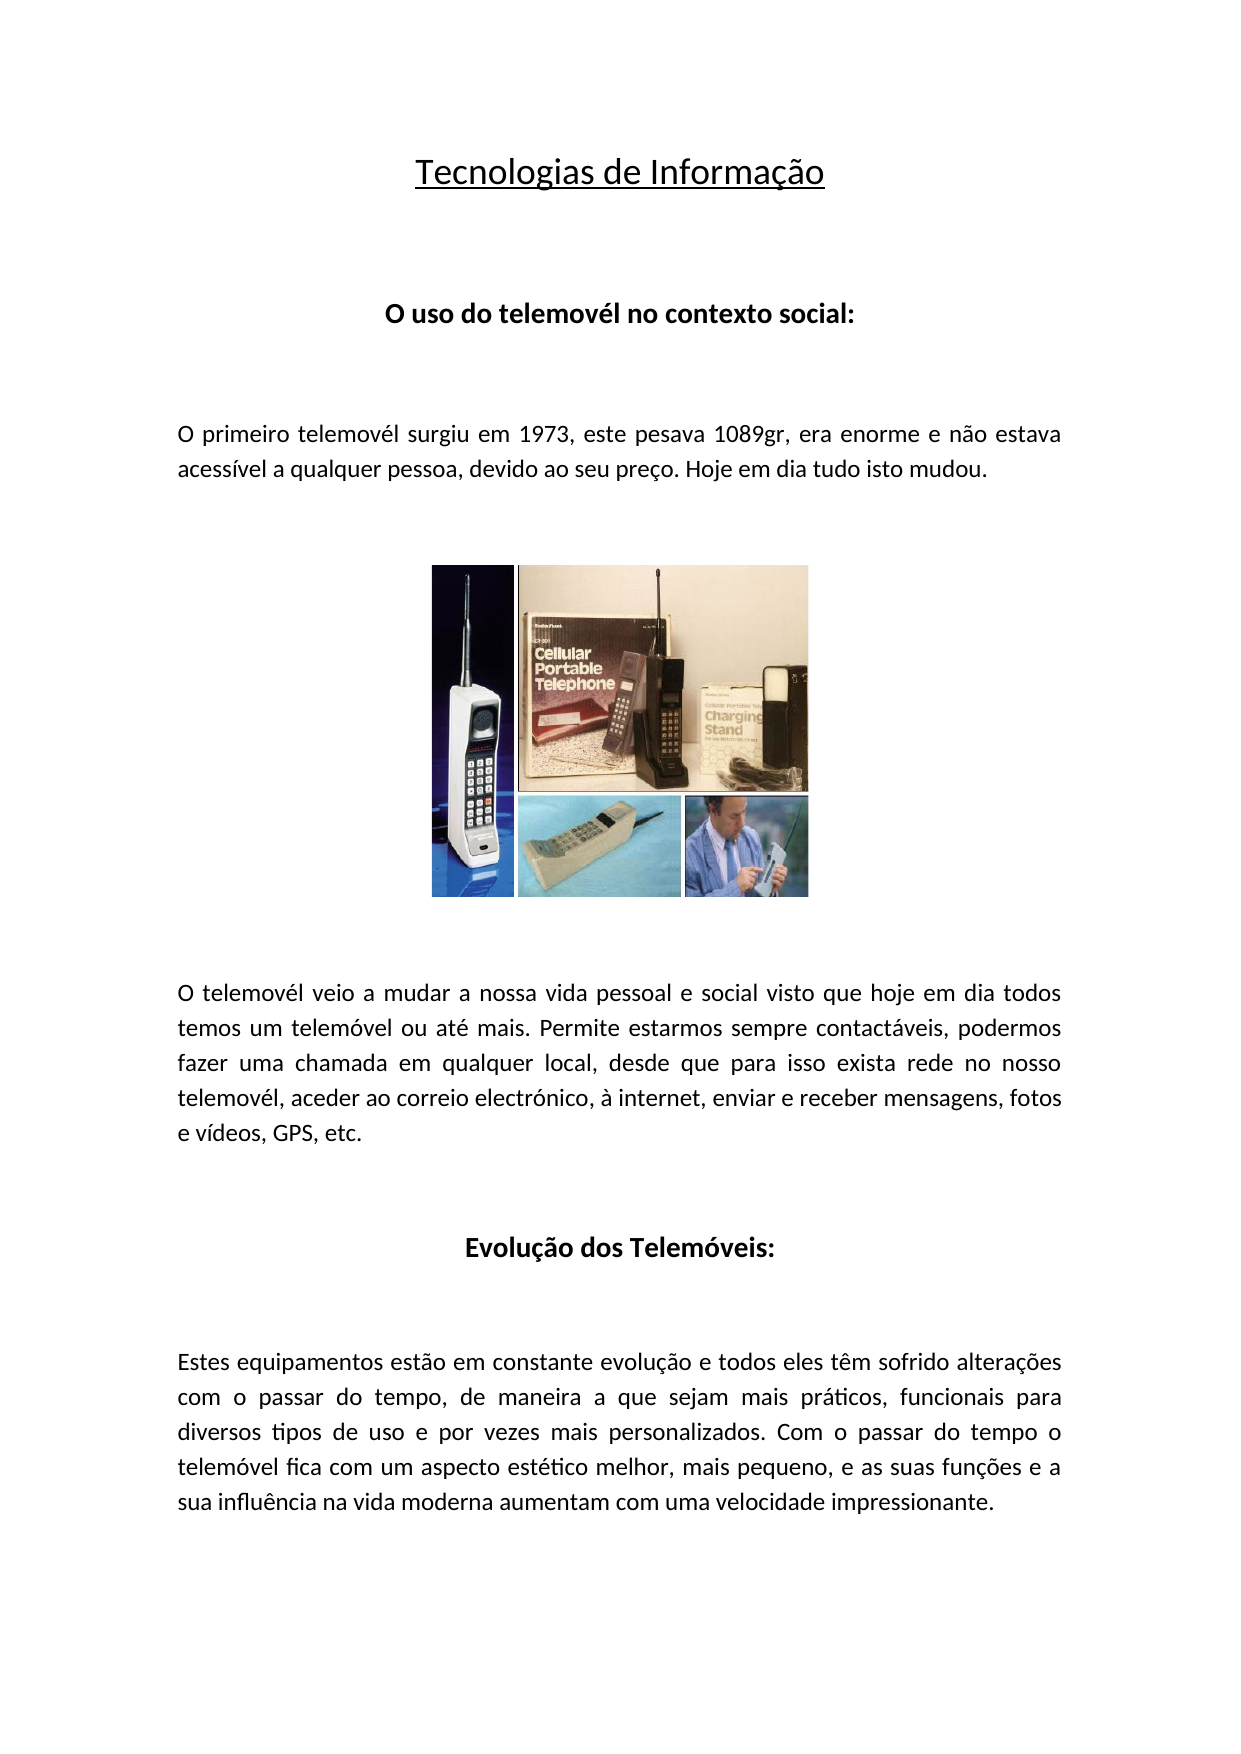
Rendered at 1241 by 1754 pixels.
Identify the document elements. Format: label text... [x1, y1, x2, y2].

picture [431, 565, 809, 897]
text O telemovél veio a mudar a nossa vida pessoal e social visto que hoje em dia todos temos um telemóvel ou até mais. Permite estarmos sempre contactáveis, podermos fazer uma chamada em qualquer local, desde que para isso exista rede no nosso telemovél, aceder ao correio electrónico, à internet, enviar e receber mensagens, fotos e vídeos, GPS, etc. [177, 977, 1063, 1148]
text Estes equipamentos estão em constante evolução e todos eles têm sofrido alterações com o passar do tempo, de maneira a que sejam mais práticos, funcionais para diversos tipos de uso e por vezes mais personalizados. Com o passar do tempo o telemóvel fica com um aspecto estético melhor, mais pequeno, e as suas funções e a sua influência na vida moderna aumentam com uma velocidade impressionante. [177, 1346, 1063, 1517]
text O primeiro telemovél surgiu em 1973, este pesava 1089gr, era enorme e não estava acessível a qualquer pessoa, devido ao seu preço. Hoje em dia tudo isto mudou. [177, 418, 1063, 484]
text Evolução dos Telemóveis: [177, 1229, 1063, 1264]
text Tecnologias de Informação [177, 148, 1063, 193]
text O uso do telemovél no contexto social: [177, 295, 1063, 330]
